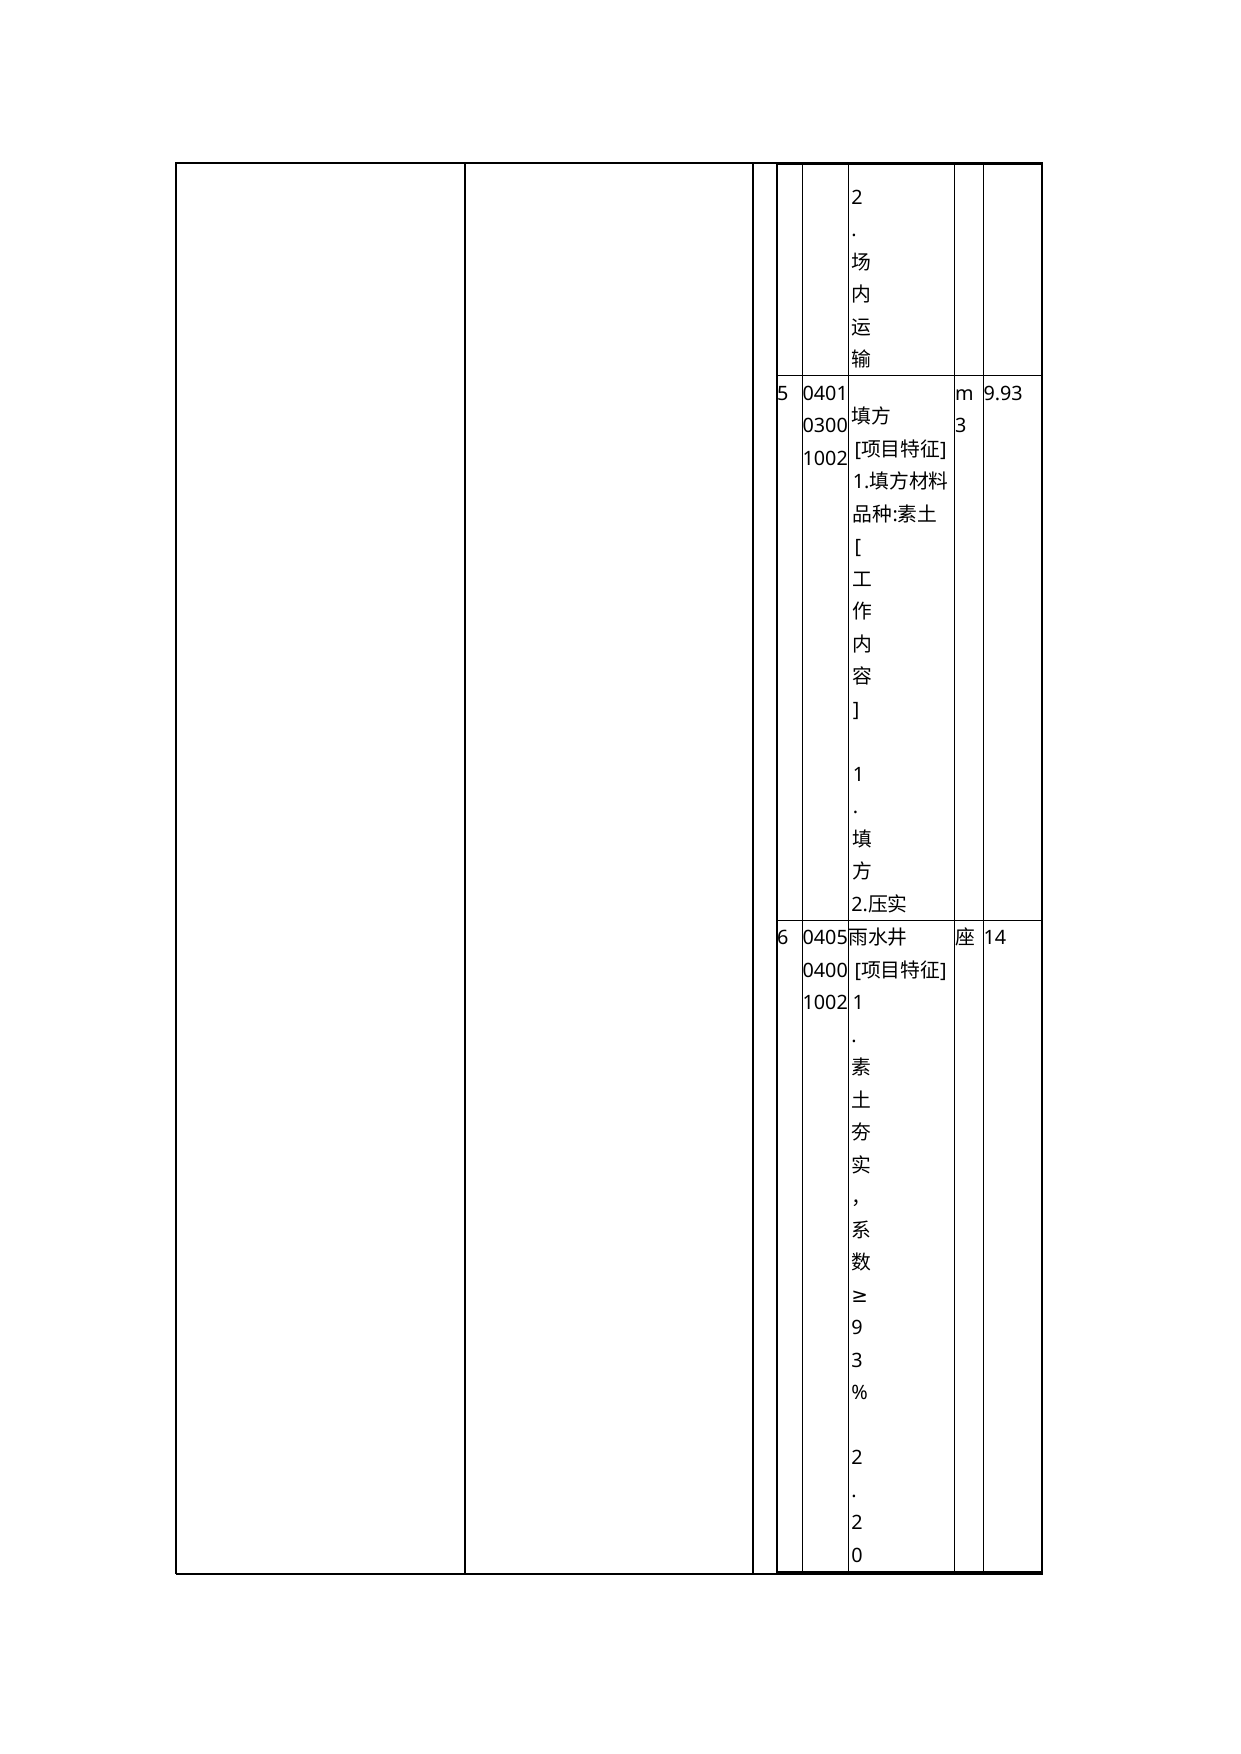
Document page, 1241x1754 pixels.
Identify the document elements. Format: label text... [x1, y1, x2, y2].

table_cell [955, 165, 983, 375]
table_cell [803, 921, 848, 1571]
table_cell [778, 921, 802, 1571]
table_cell [177, 164, 464, 1573]
table_cell 1 [466, 164, 752, 1573]
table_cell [849, 165, 954, 375]
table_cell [754, 164, 776, 1573]
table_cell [984, 921, 1041, 1571]
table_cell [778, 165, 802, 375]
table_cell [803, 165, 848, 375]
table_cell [984, 165, 1041, 375]
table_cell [849, 921, 954, 1571]
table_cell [955, 921, 983, 1571]
